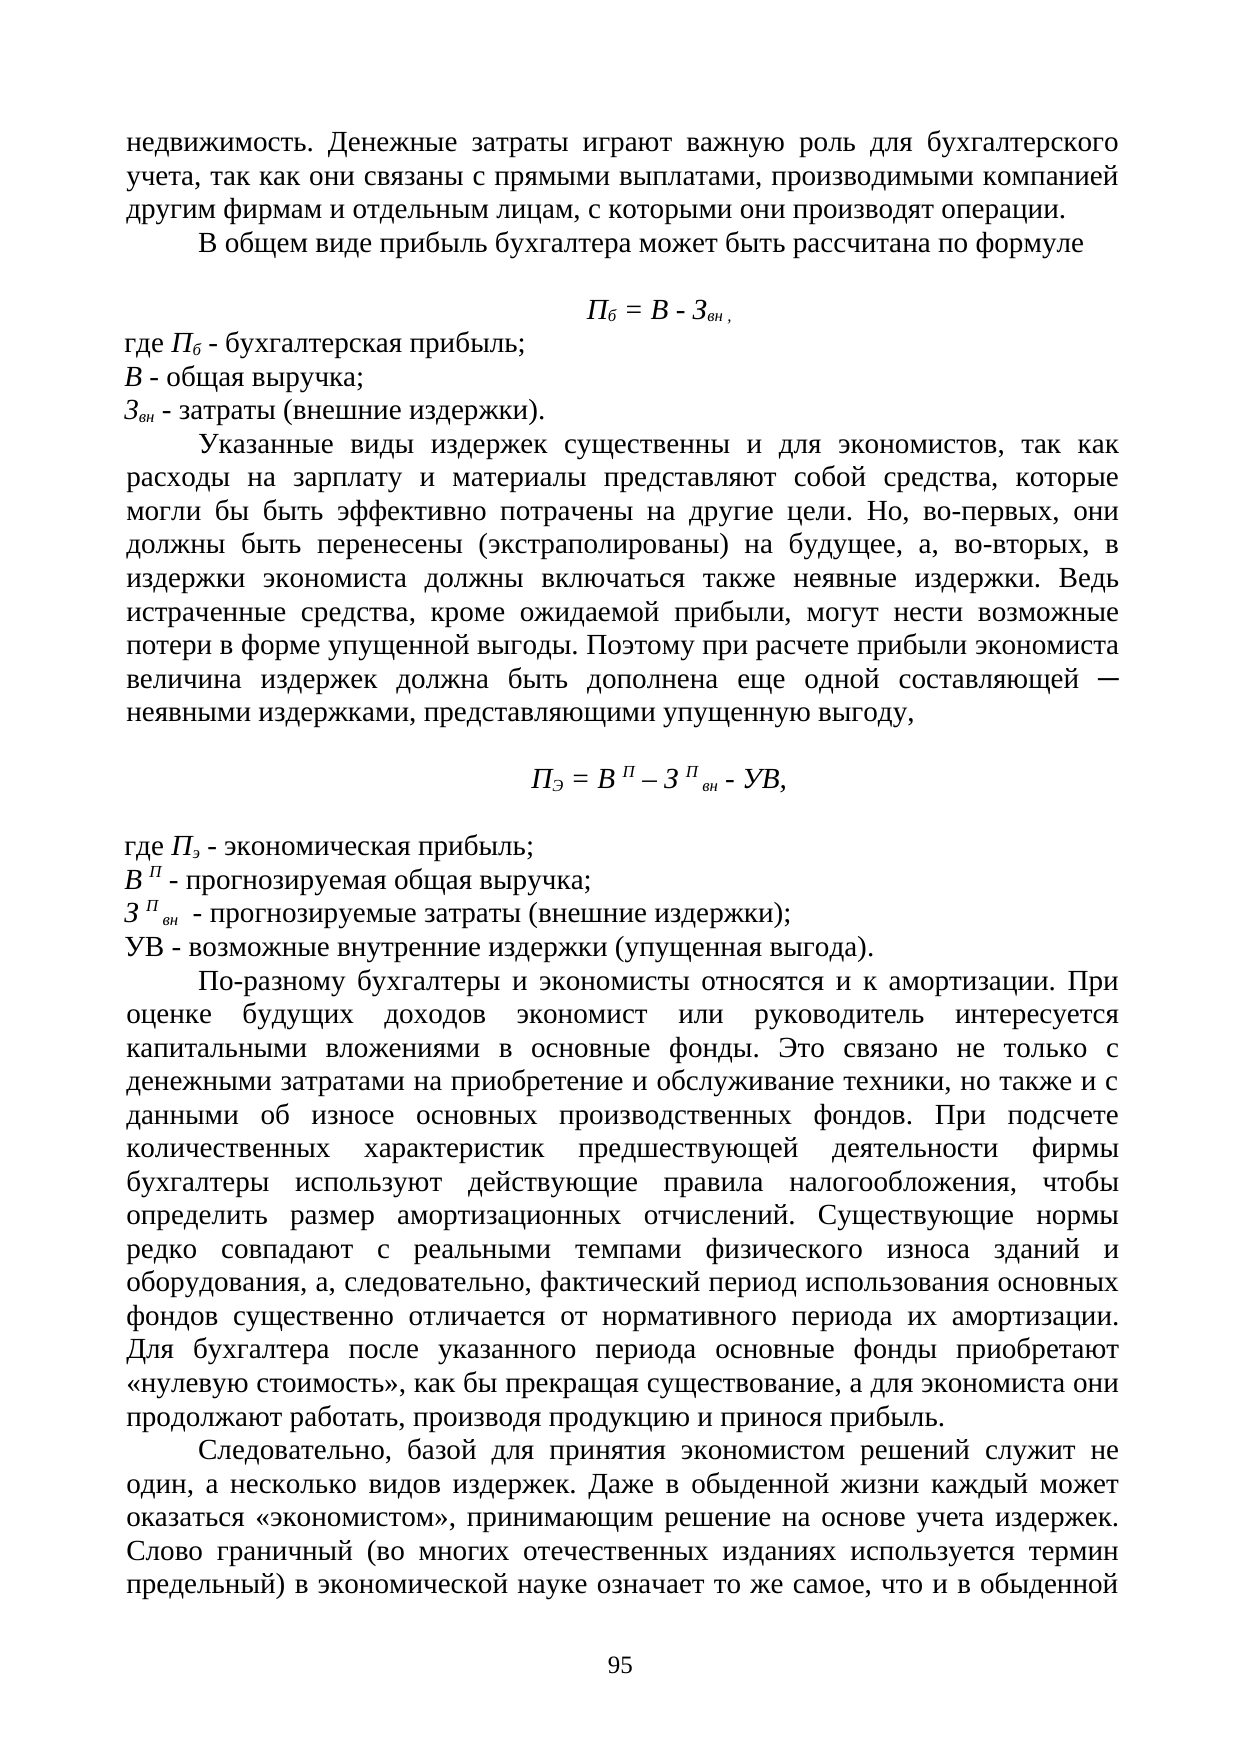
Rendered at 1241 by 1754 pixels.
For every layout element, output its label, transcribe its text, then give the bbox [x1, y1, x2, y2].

text 3вн - затраты (внешние издержки). [124, 392, 1120, 426]
text В П - прогнозируемая общая выручка; [124, 862, 1120, 896]
text В - общая выручка; [124, 359, 1120, 392]
text УВ - возможные внутренние издержки (упущенная выгода). [124, 929, 1120, 963]
text Указанные виды издержек существенны и для экономистов, так как расходы на зарплату и материалы представляют собой средства, которые могли бы быть эффективно потрачены на другие цели. Но, во-первых, они должны быть перенесены (экстраполированы) на будущее, а, во-вторых, в издержки экономиста должны включаться также неявные издержки. Ведь истраченные средства, кроме ожидаемой прибыли, могут нести возможные потери в форме упущенной выгоды. Поэтому при расчете прибыли экономиста величина издержек должна быть дополнена еще одной составляющей ─ неявными издержками, представляющими упущенную выгоду, [126, 426, 1120, 728]
text где Пб - бухгалтерская прибыль; [124, 325, 1120, 359]
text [126, 1432, 1120, 1600]
text З П вн - прогнозируемые затраты (внешние издержки); [124, 896, 1120, 929]
text где Пэ - экономическая прибыль; [124, 828, 1120, 862]
text ПЭ = В П – З П вн - УВ, [126, 761, 1120, 795]
text Пб = В - Звн , [126, 292, 1120, 325]
text В общем виде прибыль бухгалтера может быть рассчитана по формуле [126, 225, 1120, 258]
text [126, 124, 1120, 225]
text По-разному бухгалтеры и экономисты относятся и к амортизации. При оценке будущих доходов экономист или руководитель интересуется капитальными вложениями в основные фонды. Это связано не только с денежными затратами на приобретение и обслуживание техники, но также и с данными об износе основных производственных фондов. При подсчете количественных характеристик предшествующей деятельности фирмы бухгалтеры используют действующие правила налогообложения, чтобы определить размер амортизационных отчислений. Существующие нормы редко совпадают с реальными темпами физического износа зданий и оборудования, а, следовательно, фактический период использования основных фондов существенно отличается от нормативного периода их амортизации. Для бухгалтера после указанного периода основные фонды приобретают «нулевую стоимость», как бы прекращая существование, а для экономиста они продолжают работать, производя продукцию и принося прибыль. [126, 963, 1120, 1432]
